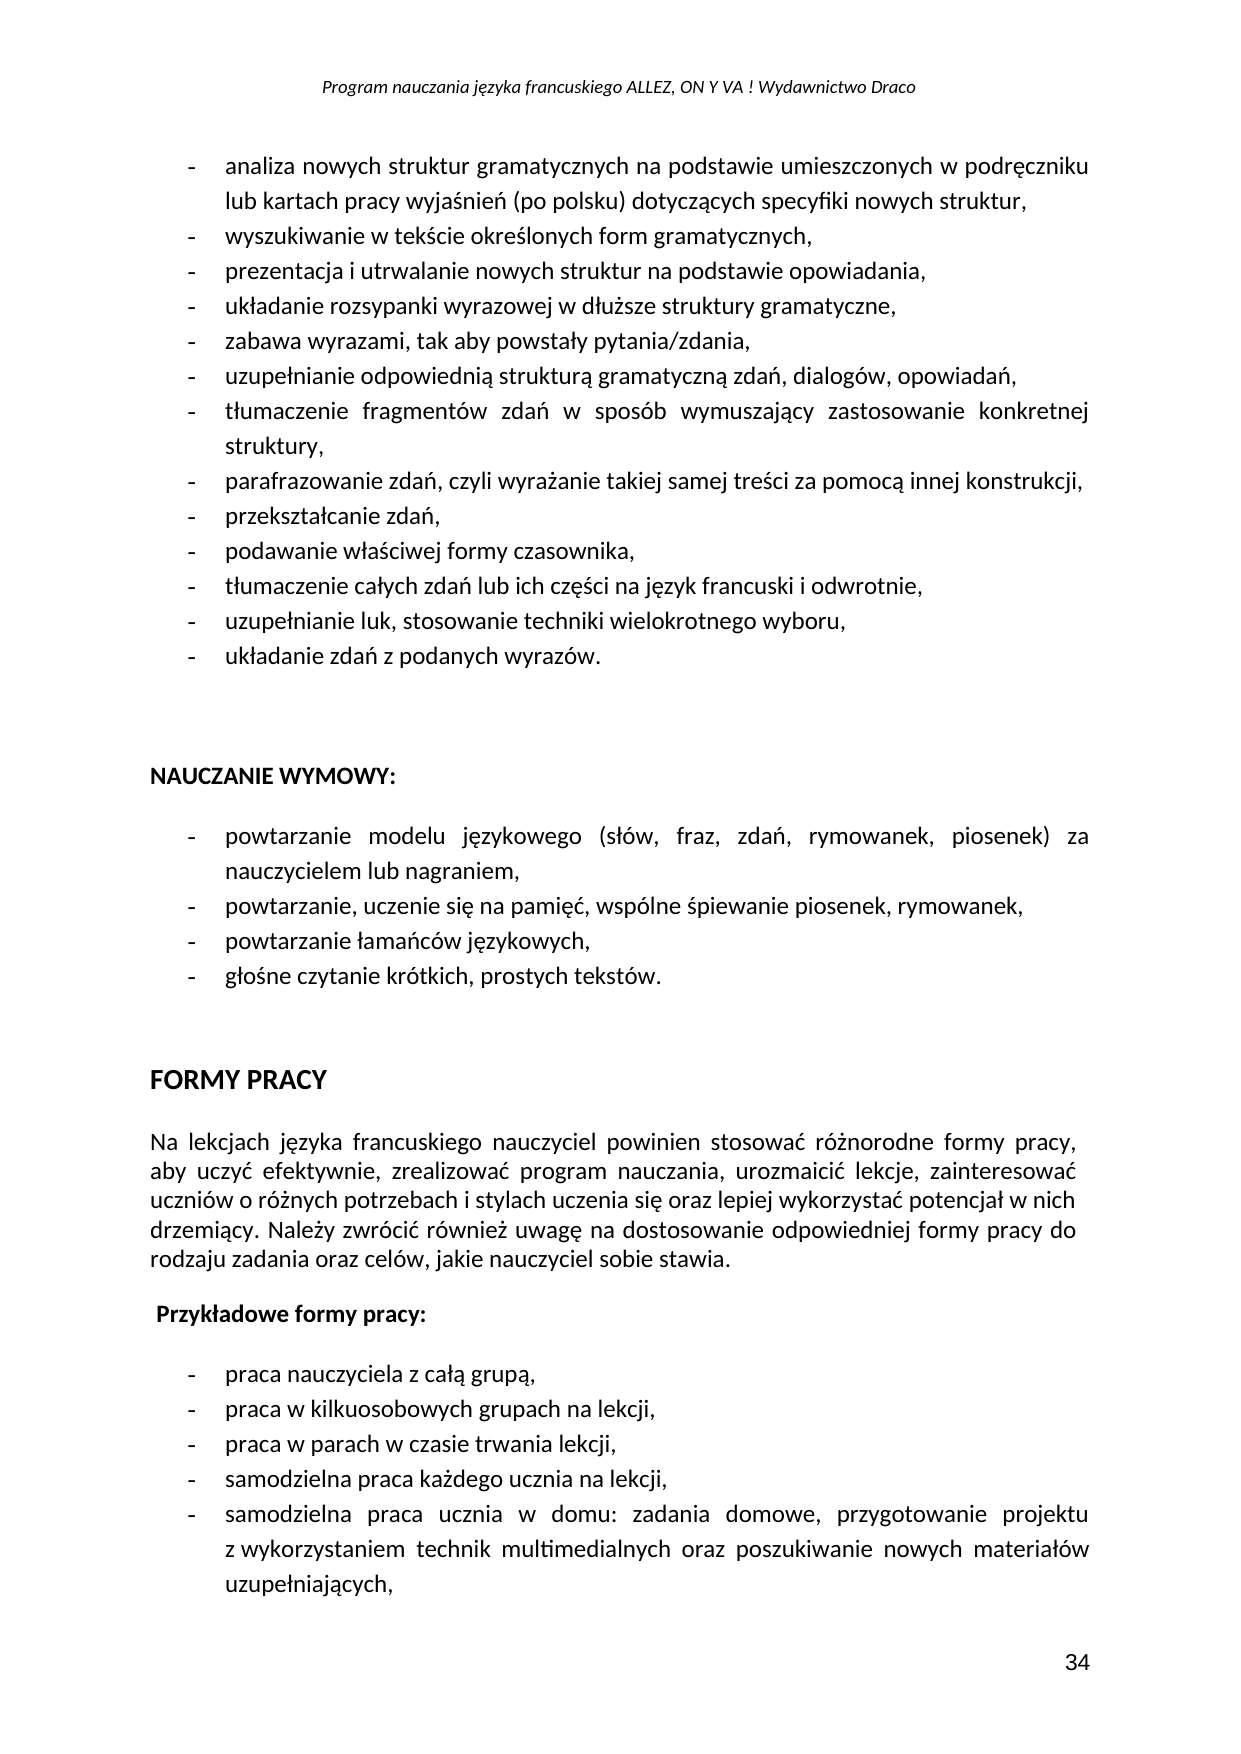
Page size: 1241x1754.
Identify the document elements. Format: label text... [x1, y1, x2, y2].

list praca w kilkuosobowych grupach na lekcji, [187, 1394, 1090, 1424]
list samodzielna praca każdego ucznia na lekcji, [187, 1464, 1090, 1494]
list układanie rozsypanki wyrazowej w dłuższe struktury gramatyczne, [187, 290, 1090, 321]
list układanie zdań z podanych wyrazów. [187, 640, 1090, 671]
list głośne czytanie krótkich, prostych tekstów. [187, 960, 1090, 991]
text Przykładowe formy pracy: [156, 1299, 1090, 1329]
list przekształcanie zdań, [187, 500, 1090, 531]
list uzupełnianie odpowiednią strukturą gramatyczną zdań, dialogów, opowiadań, [187, 360, 1090, 391]
text Na lekcjach języka francuskiego nauczyciel powinien stosować różnorodne formy pracy, aby uczyć efektywnie, zrealizować program nauczania, urozmaicić lekcje, zainteresować uczniów o różnych potrzebach i stylach uczenia się oraz lepiej wykorzystać potencjał w nich drzemiący. Należy zwrócić również uwagę na dostosowanie odpowiedniej formy pracy do rodzaju zadania oraz celów, jakie nauczyciel sobie stawia. [150, 1127, 1078, 1274]
list samodzielna praca ucznia w domu: zadania domowe, przygotowanie projektu z wykorzystaniem technik multimedialnych oraz poszukiwanie nowych materiałów uzupełniających, [187, 1499, 1090, 1599]
list tłumaczenie całych zdań lub ich części na język francuski i odwrotnie, [187, 570, 1090, 601]
list tłumaczenie fragmentów zdań w sposób wymuszający zastosowanie konkretnej struktury, [187, 395, 1090, 461]
list parafrazowanie zdań, czyli wyrażanie takiej samej treści za pomocą innej konstrukcji, [187, 465, 1090, 496]
list wyszukiwanie w tekście określonych form gramatycznych, [187, 220, 1090, 251]
list powtarzanie modelu językowego (słów, fraz, zdań, rymowanek, piosenek) za nauczycielem lub nagraniem, [187, 820, 1090, 886]
text NAUCZANIE WYMOWY: [150, 760, 1090, 791]
list uzupełnianie luk, stosowanie techniki wielokrotnego wyboru, [187, 605, 1090, 636]
list praca w parach w czasie trwania lekcji, [187, 1429, 1090, 1459]
list podawanie właściwej formy czasownika, [187, 535, 1090, 566]
list powtarzanie łamańców językowych, [187, 925, 1090, 956]
text FORMY PRACY [150, 1061, 1046, 1097]
list praca nauczyciela z całą grupą, [187, 1359, 1090, 1389]
list zabawa wyrazami, tak aby powstały pytania/zdania, [187, 325, 1090, 356]
list powtarzanie, uczenie się na pamięć, wspólne śpiewanie piosenek, rymowanek, [187, 890, 1090, 921]
list analiza nowych struktur gramatycznych na podstawie umieszczonych w podręczniku lub kartach pracy wyjaśnień (po polsku) dotyczących specyfiki nowych struktur, [187, 150, 1090, 216]
list prezentacja i utrwalanie nowych struktur na podstawie opowiadania, [187, 255, 1090, 286]
